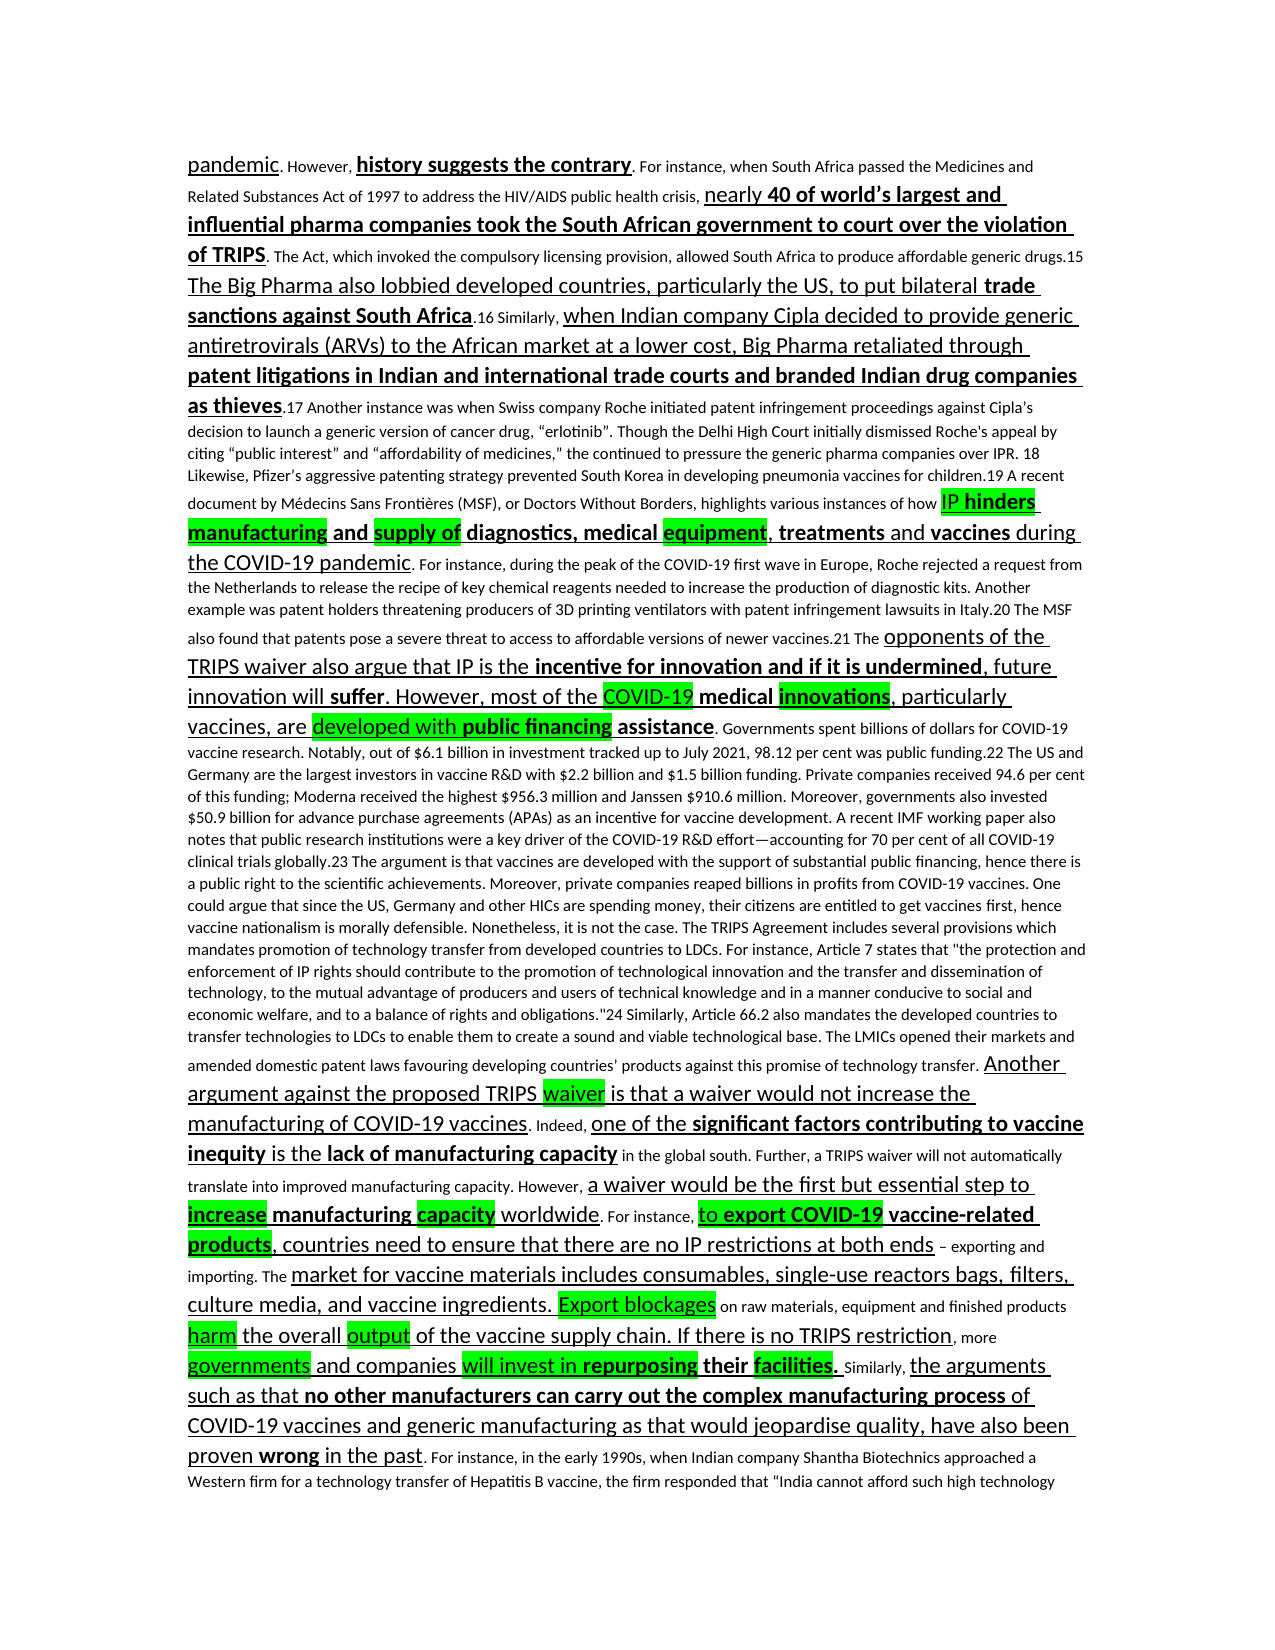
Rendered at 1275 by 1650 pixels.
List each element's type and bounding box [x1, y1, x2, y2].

text [187, 150, 1087, 1492]
